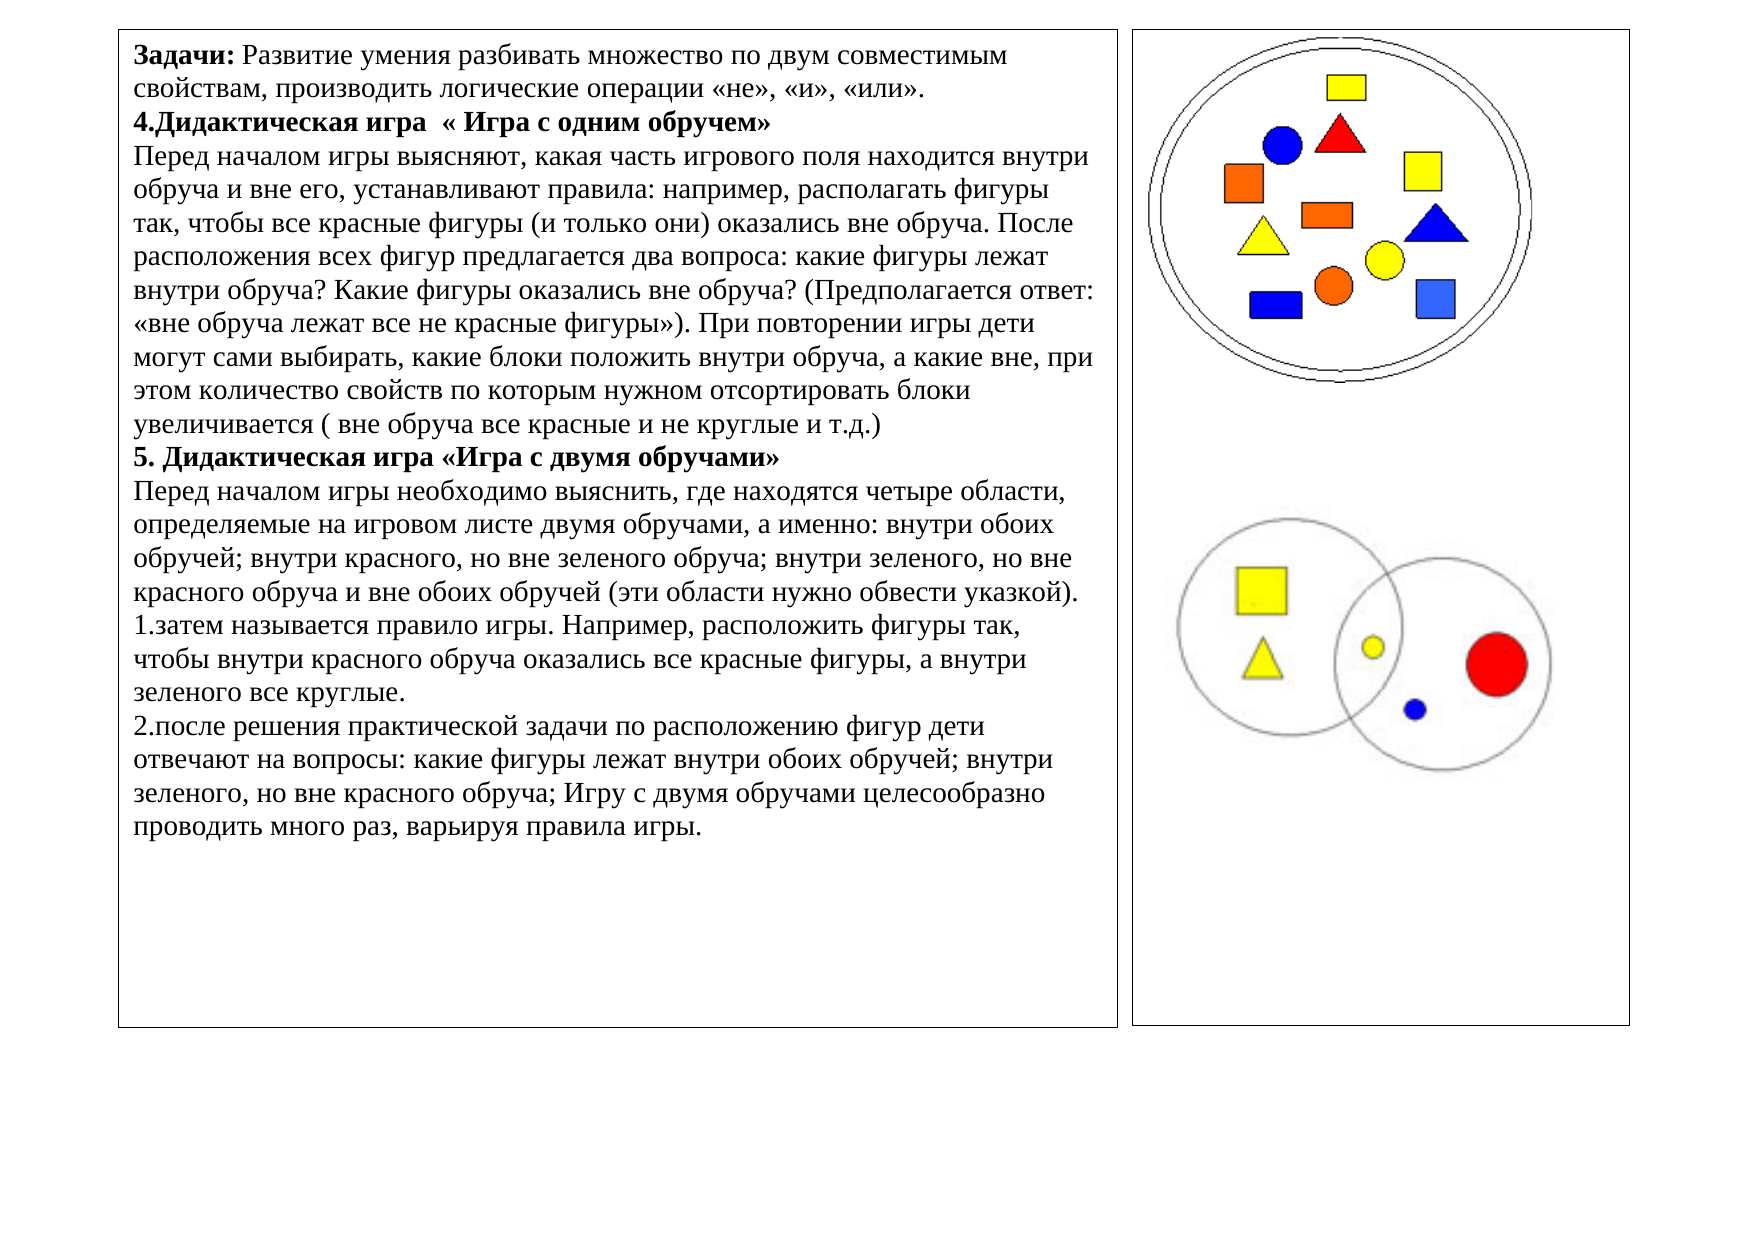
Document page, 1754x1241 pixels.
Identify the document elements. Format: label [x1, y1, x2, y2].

picture [1147, 37, 1533, 383]
picture [1147, 449, 1610, 850]
